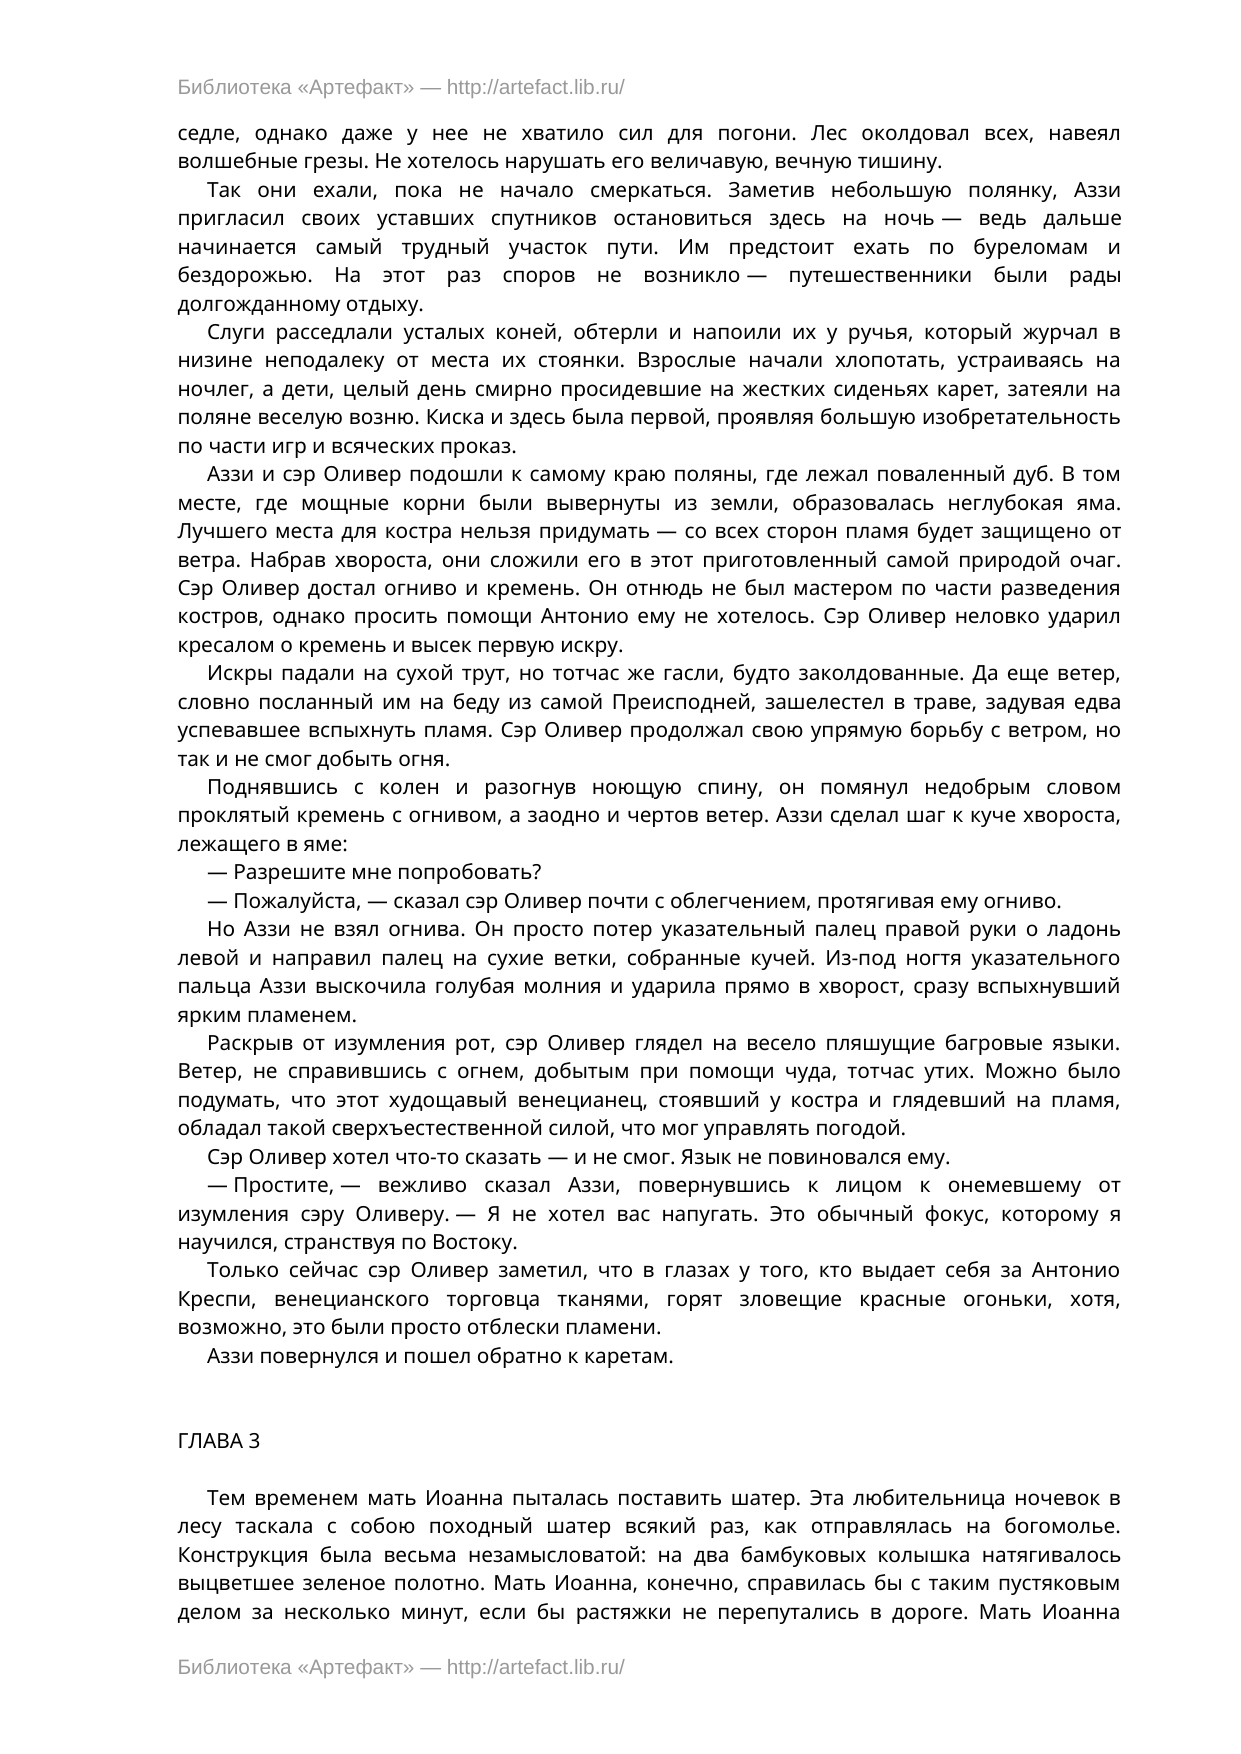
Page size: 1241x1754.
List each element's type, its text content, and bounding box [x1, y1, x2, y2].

text — Пожалуйста, — сказал сэр Оливер почти с облегчением, протягивая ему огниво. [177, 886, 1122, 914]
text Но Аззи не взял огнива. Он просто потер указательный палец правой руки о ладонь левой и направил палец на сухие ветки, собранные кучей. Из-под ногтя указательного пальца Аззи выскочила голубая молния и ударила прямо в хворост, сразу вспыхнувший ярким пламенем. [177, 914, 1122, 1028]
text — Разрешите мне попробовать? [177, 857, 1122, 886]
text Сэр Оливер хотел что-то сказать — и не смог. Язык не повиновался ему. [177, 1142, 1122, 1170]
text Так они ехали, пока не начало смеркаться. Заметив небольшую полянку, Аззи пригласил своих уставших спутников остановиться здесь на ночь — ведь дальше начинается самый трудный участок пути. Им предстоит ехать по буреломам и бездорожью. На этот раз споров не возникло — путешественники были рады долгожданному отдыху. [177, 175, 1122, 317]
text Искры падали на сухой трут, но тотчас же гасли, будто заколдованные. Да еще ветер, словно посланный им на беду из самой Преисподней, зашелестел в траве, задувая едва успевавшее вспыхнуть пламя. Сэр Оливер продолжал свою упрямую борьбу с ветром, но так и не смог добыть огня. [177, 658, 1122, 772]
text Аззи повернулся и пошел обратно к каретам. [177, 1341, 1122, 1369]
text Слуги расседлали усталых коней, обтерли и напоили их у ручья, который журчал в низине неподалеку от места их стоянки. Взрослые начали хлопотать, устраиваясь на ночлег, а дети, целый день смирно просидевшие на жестких сиденьях карет, затеяли на поляне веселую возню. Киска и здесь была первой, проявляя большую изобретательность по части игр и всяческих проказ. [177, 317, 1122, 459]
text Только сейчас сэр Оливер заметил, что в глазах у того, кто выдает себя за Антонио Креспи, венецианского торговца тканями, горят зловещие красные огоньки, хотя, возможно, это были просто отблески пламени. [177, 1256, 1122, 1341]
text Раскрыв от изумления рот, сэр Оливер глядел на весело пляшущие багровые языки. Ветер, не справившись с огнем, добытым при помощи чуда, тотчас утих. Можно было подумать, что этот худощавый венецианец, стоявший у костра и глядевший на пламя, обладал такой сверхъестественной силой, что мог управлять погодой. [177, 1028, 1122, 1142]
text — Простите, — вежливо сказал Аззи, повернувшись к лицом к онемевшему от изумления сэру Оливеру. — Я не хотел вас напугать. Это обычный фокус, которому я научился, странствуя по Востоку. [177, 1170, 1122, 1256]
text Аззи и сэр Оливер подошли к самому краю поляны, где лежал поваленный дуб. В том месте, где мощные корни были вывернуты из земли, образовалась неглубокая яма. Лучшего места для костра нельзя придумать — со всех сторон пламя будет защищено от ветра. Набрав хвороста, они сложили его в этот приготовленный самой природой очаг. Сэр Оливер достал огниво и кремень. Он отнюдь не был мастером по части разведения костров, однако просить помощи Антонио ему не хотелось. Сэр Оливер неловко ударил кресалом о кремень и высек первую искру. [177, 459, 1122, 658]
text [177, 118, 1122, 175]
text Поднявшись с колен и разогнув ноющую спину, он помянул недобрым словом проклятый кремень с огнивом, а заодно и чертов ветер. Аззи сделал шаг к куче хвороста, лежащего в яме: [177, 772, 1122, 857]
text ГЛАВА 3 [177, 1426, 1122, 1455]
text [177, 1483, 1122, 1625]
